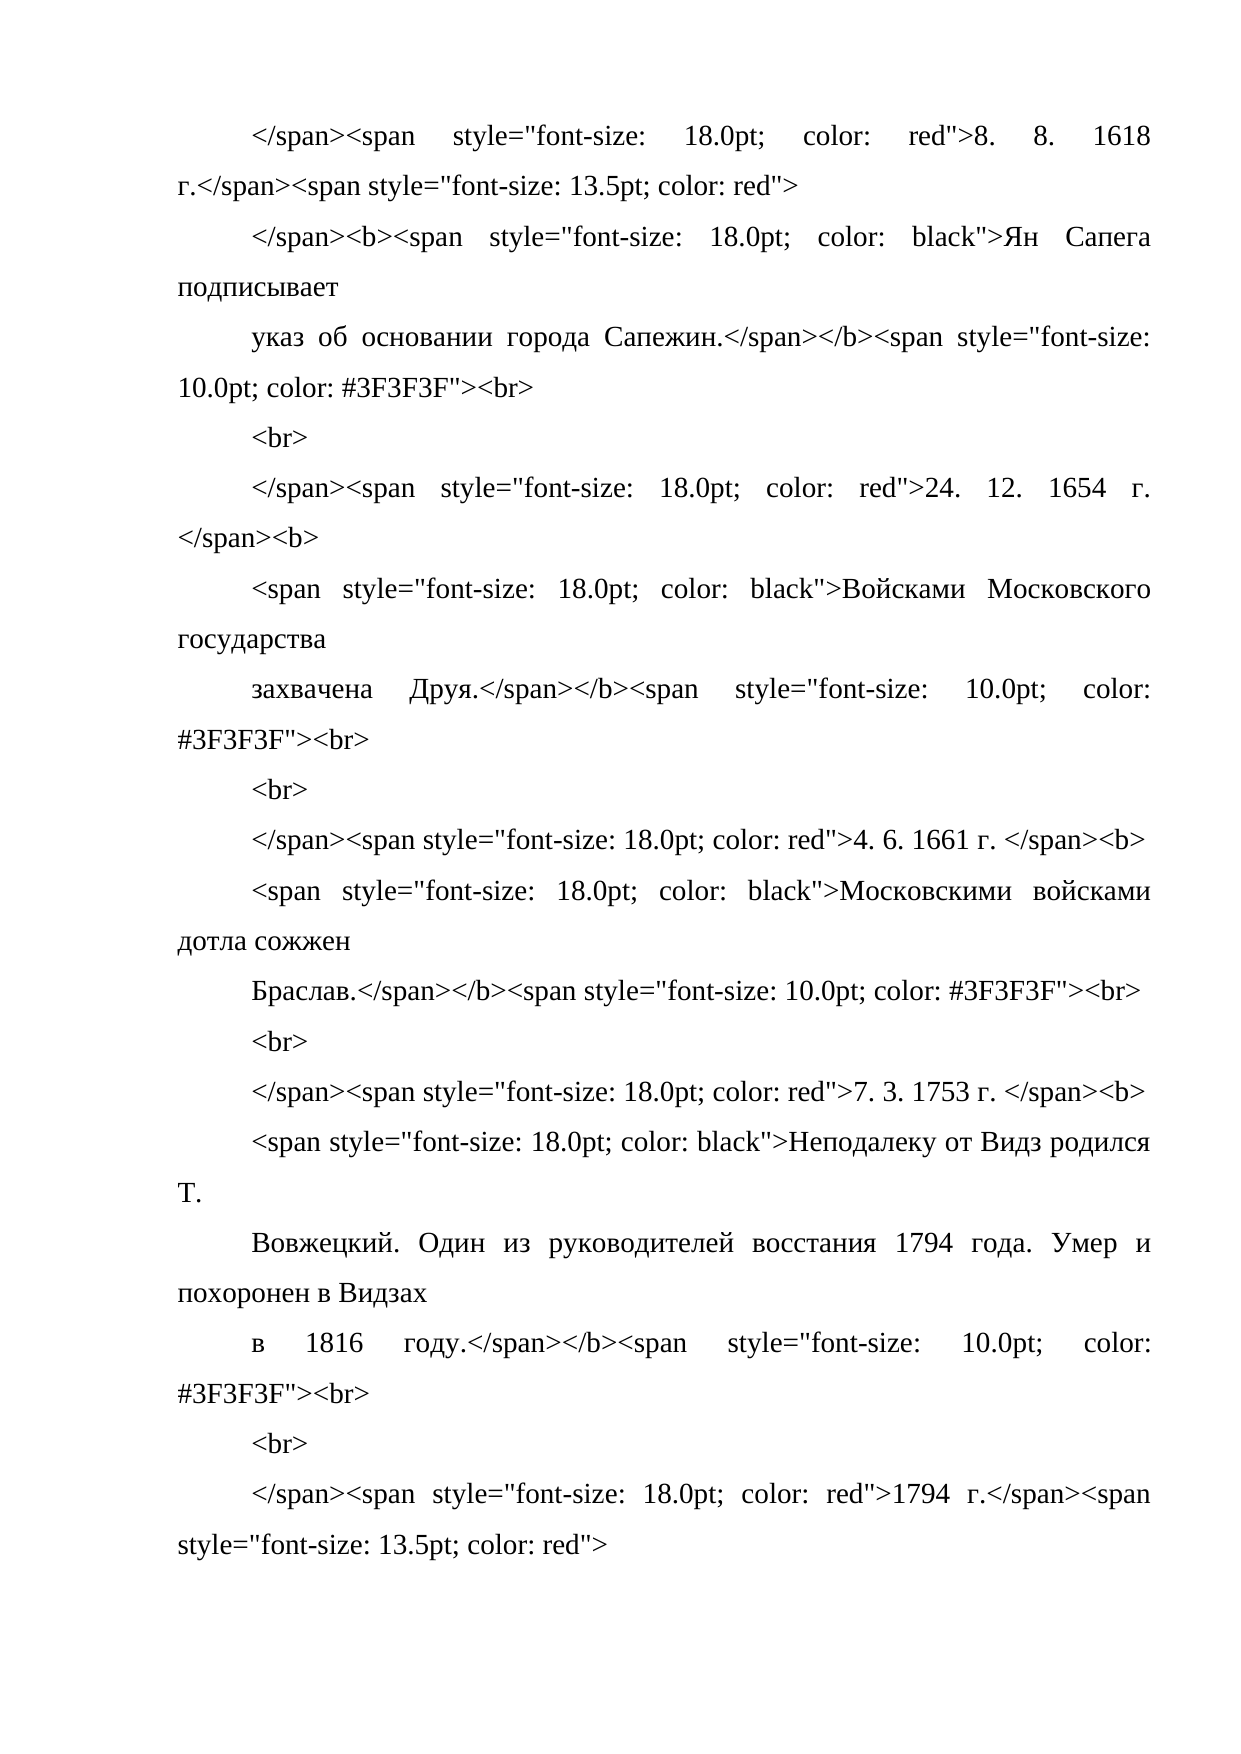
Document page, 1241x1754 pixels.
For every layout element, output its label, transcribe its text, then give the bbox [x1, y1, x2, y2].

text <span style="font-size: 18.0pt; color: black">Неподалеку от Видз родился Т. [177, 1124, 1152, 1208]
text <br> [177, 1426, 1152, 1460]
text Вовжецкий. Один из руководителей восстания 1794 года. Умер и похоронен в Видзах [177, 1225, 1152, 1309]
text <br> [177, 772, 1152, 806]
text </span><span style="font-size: 18.0pt; color: red">4. 6. 1661 г. </span><b> [177, 822, 1152, 856]
text </span><span style="font-size: 18.0pt; color: red">24. 12. 1654 г. </span><b> [177, 470, 1152, 554]
text захвачена Друя.</span></b><span style="font-size: 10.0pt; color: #3F3F3F"><br> [177, 672, 1152, 755]
text <br> [177, 1024, 1152, 1057]
text </span><span style="font-size: 18.0pt; color: red">8. 8. 1618 г.</span><span style="font-size: 13.5pt; color: red"> [177, 118, 1152, 202]
text </span><span style="font-size: 18.0pt; color: red">7. 3. 1753 г. </span><b> [177, 1074, 1152, 1108]
text Браслав.</span></b><span style="font-size: 10.0pt; color: #3F3F3F"><br> [177, 973, 1152, 1007]
text в 1816 году.</span></b><span style="font-size: 10.0pt; color: #3F3F3F"><br> [177, 1326, 1152, 1409]
text <br> [177, 420, 1152, 453]
text </span><b><span style="font-size: 18.0pt; color: black">Ян Сапега подписывает [177, 219, 1152, 303]
text <span style="font-size: 18.0pt; color: black">Московскими войсками дотла сожжен [177, 873, 1152, 957]
text <span style="font-size: 18.0pt; color: black">Войсками Московского государства [177, 571, 1152, 655]
text </span><span style="font-size: 18.0pt; color: red">1794 г.</span><span style="font-size: 13.5pt; color: red"> [177, 1477, 1152, 1560]
text указ об основании города Сапежин.</span></b><span style="font-size: 10.0pt; color: #3F3F3F"><br> [177, 319, 1152, 403]
